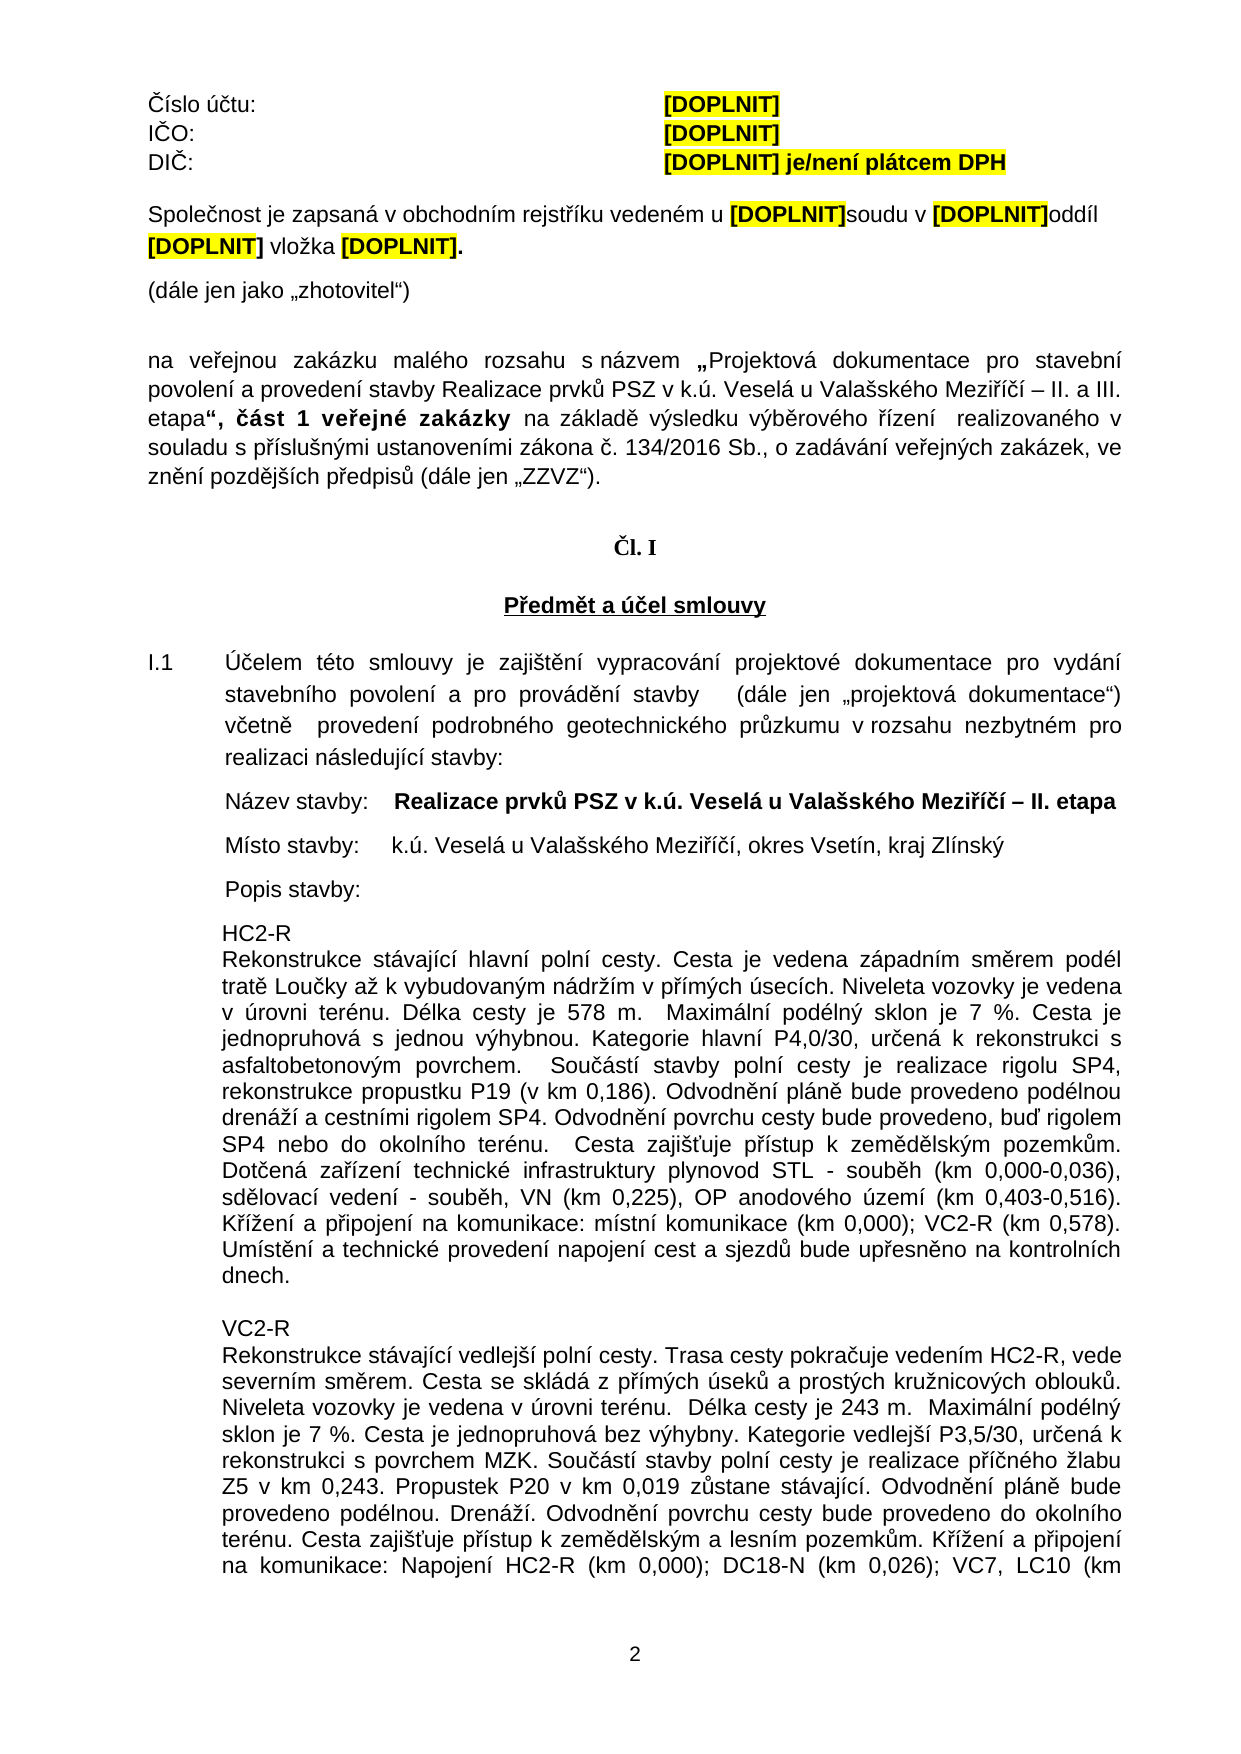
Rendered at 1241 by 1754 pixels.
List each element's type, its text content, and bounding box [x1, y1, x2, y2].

text IČO: [DOPLNIT] [148, 118, 1122, 147]
text VC2-R [222, 1315, 1122, 1342]
text Číslo účtu: [DOPLNIT] [148, 89, 1122, 118]
text Čl. I [148, 503, 1122, 561]
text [222, 1342, 1122, 1579]
text Společnost je zapsaná v obchodním rejstříku vedeném u [DOPLNIT]soudu v [DOPLNIT]oddíl [DOPLNIT] vložka [DOPLNIT]. [148, 201, 1152, 259]
text Předmět a účel smlouvy [148, 591, 1122, 620]
text na veřejnou zakázku malého rozsahu s názvem „“, část 1 veřejné zakázky na základě výsledku výběrového řízení realizovaného v souladu s příslušnými ustanoveními zákona č. 134/2016 Sb., o zadávání veřejných zakázek, ve znění pozdějších předpisů (dále jen „ZZVZ“). [148, 345, 1122, 491]
list Místo stavby: k.ú. Veselá u Valašského Meziříčí, okres Vsetín, kraj Zlínský [224, 832, 1122, 858]
text (dále jen jako „zhotovitel“) [110, 277, 1122, 303]
text DIČ: [DOPLNIT] je/není plátcem DPH [148, 147, 1122, 176]
list Účelem této smlouvy je zajištění vypracování projektové dokumentace pro vydání stavebního povolení a pro provádění stavby (dále jen „projektová dokumentace“) včetně provedení podrobného geotechnického průzkumu v rozsahu nezbytném pro realizaci následující stavby: [148, 649, 1122, 770]
text Rekonstrukce stávající hlavní polní cesty. Cesta je vedena západním směrem podél tratě Loučky až k vybudovaným nádržím v přímých úsecích. Niveleta vozovky je vedena v úrovni terénu. Délka cesty je 578 m. Maximální podélný sklon je 7 %. Cesta je jednopruhová s jednou výhybnou. Kategorie hlavní P4,0/30, určená k rekonstrukci s asfaltobetonovým povrchem. Součástí stavby polní cesty je realizace rigolu SP4, rekonstrukce propustku P19 (v km 0,186). Odvodnění pláně bude provedeno podélnou drenáží a cestními rigolem SP4. Odvodnění povrchu cesty bude provedeno, buď rigolem SP4 nebo do okolního terénu. Cesta zajišťuje přístup k zemědělským pozemkům. Dotčená zařízení technické infrastruktury plynovod STL - souběh (km 0,000-0,036), sdělovací vedení - souběh, VN (km 0,225), OP anodového území (km 0,403-0,516). Křížení a připojení na komunikace: místní komunikace (km 0,000); VC2-R (km 0,578). Umístění a technické provedení napojení cest a sjezdů bude upřesněno na kontrolních dnech. [222, 946, 1122, 1289]
list Popis stavby: [224, 876, 1122, 902]
list Název stavby: Realizace prvků PSZ v k.ú. Veselá u Valašského Meziříčí – II. etapa [224, 788, 1122, 814]
text HC2-R [222, 920, 1122, 946]
